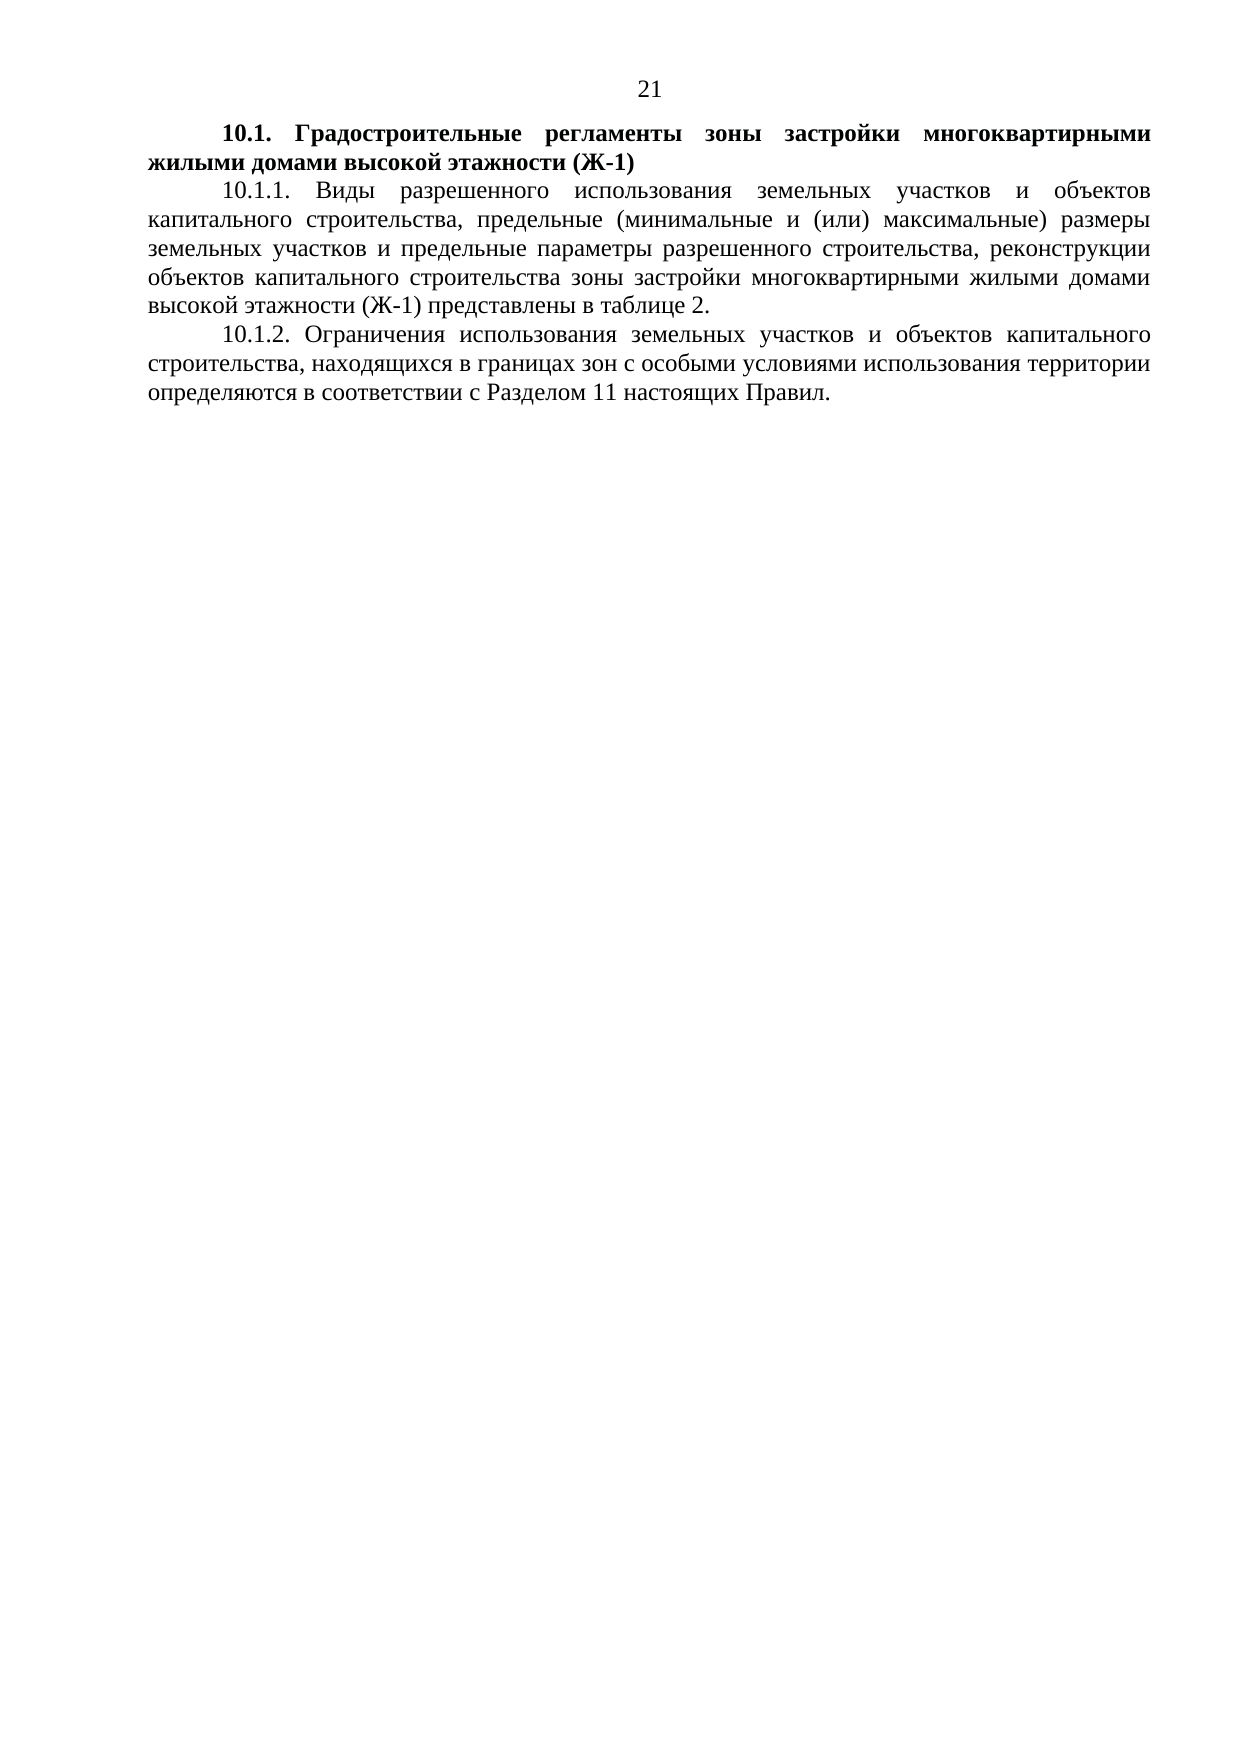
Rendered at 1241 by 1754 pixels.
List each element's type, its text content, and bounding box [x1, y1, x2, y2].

text 10.1.2. Ограничения использования земельных участков и объектов капитального строительства, находящихся в границах зон с особыми условиями использования территории определяются в соответствии с Разделом 11 настоящих Правил. [148, 319, 1152, 406]
text 10.1. Градостроительные регламенты зоны застройки многоквартирными жилыми домами высокой этажности (Ж-1) [148, 118, 1152, 176]
text 10.1.1. Виды разрешенного использования земельных участков и объектов капитального строительства, предельные (минимальные и (или) максимальные) размеры земельных участков и предельные параметры разрешенного строительства, реконструкции объектов капитального строительства зоны застройки многоквартирными жилыми домами высокой этажности (Ж-1) представлены в таблице 2. [148, 176, 1152, 319]
